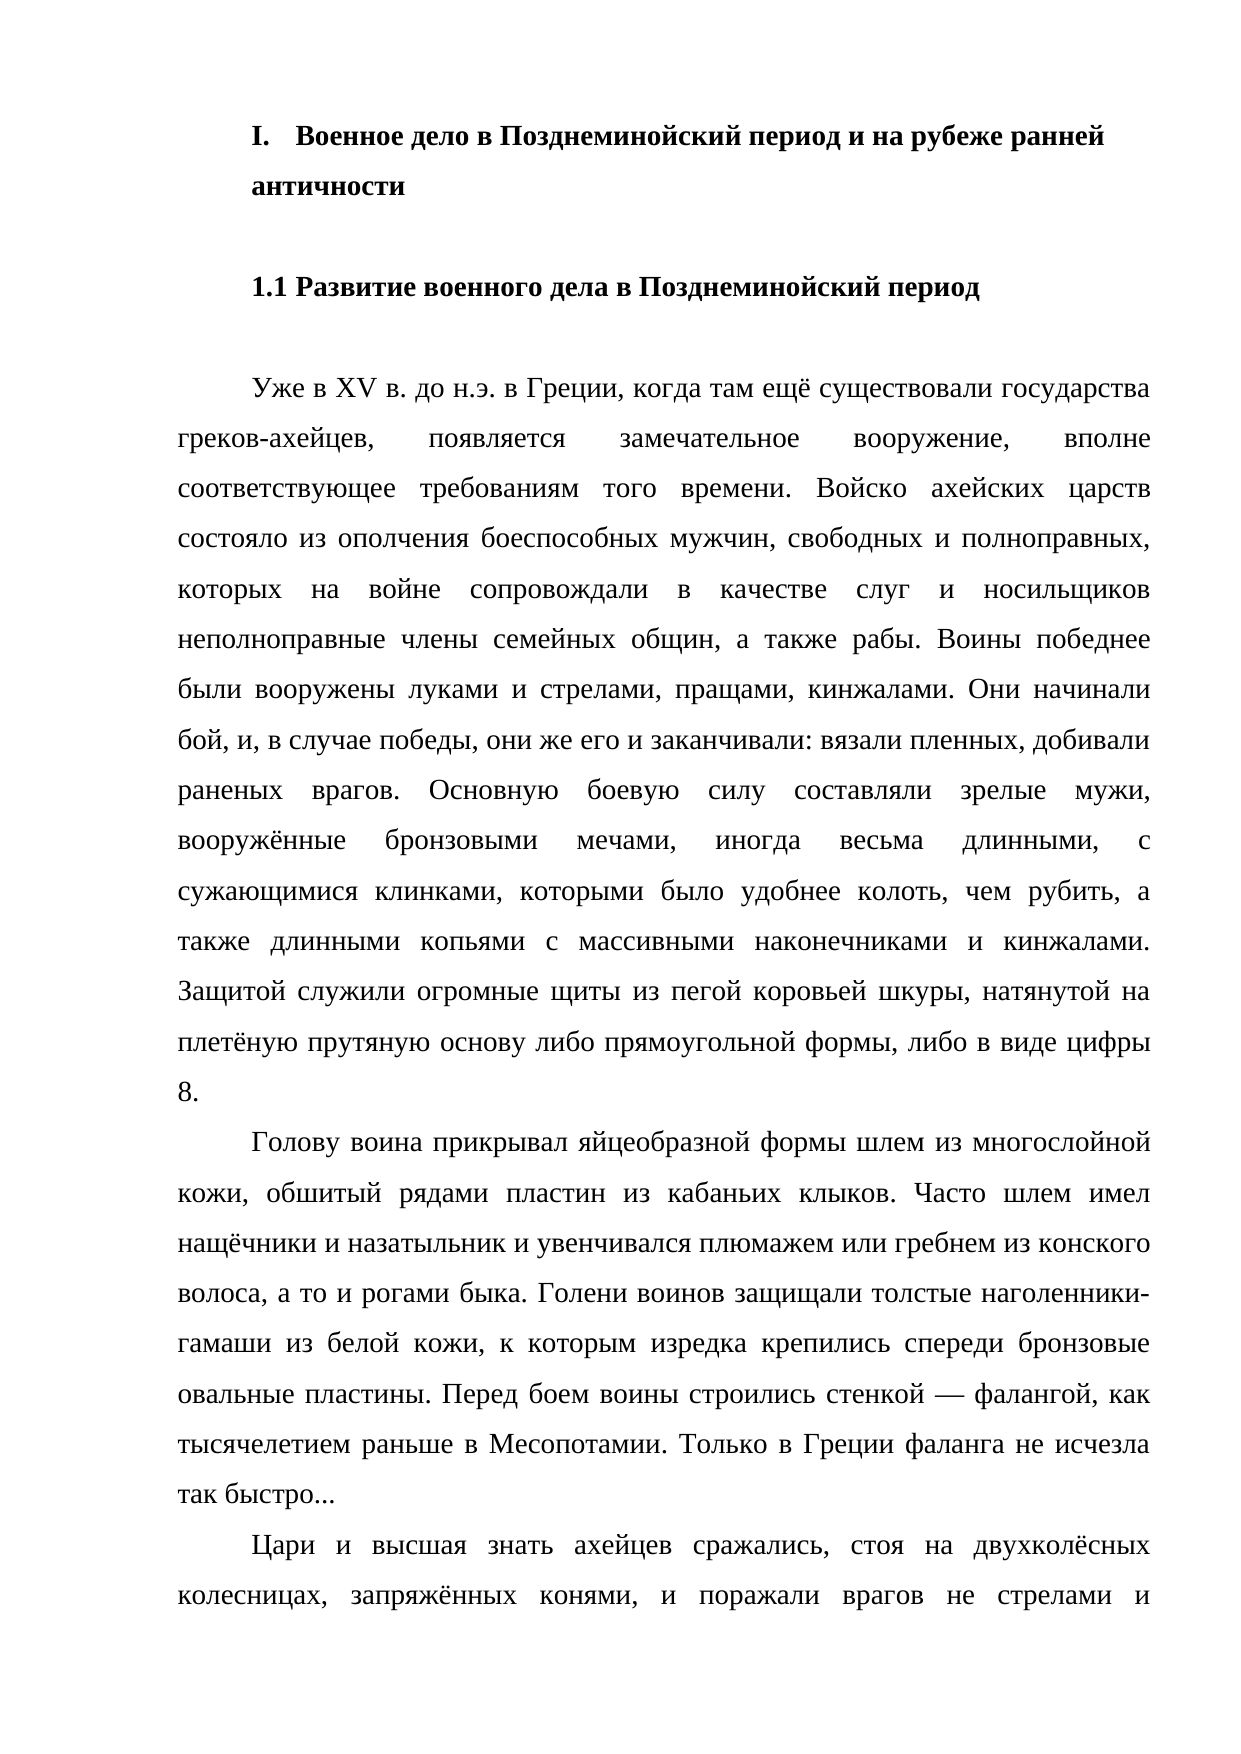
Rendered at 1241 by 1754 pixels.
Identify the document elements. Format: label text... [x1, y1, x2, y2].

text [177, 1527, 1152, 1611]
text Уже в XV в. до н.э. в Греции, когда там ещё существовали государства греков-ахейцев, появляется замечательное вооружение, вполне соответствующее требованиям того времени. Войско ахейских царств состояло из ополчения боеспособных мужчин, свободных и полноправных, которых на войне сопровождали в качестве слуг и носильщиков неполноправные члены семейных общин, а также рабы. Воины победнее были вооружены луками и стрелами, пращами, кинжалами. Они начинали бой, и, в случае победы, они же его и заканчивали: вязали пленных, добивали раненых врагов. Основную боевую силу составляли зрелые мужи, вооружённые бронзовыми мечами, иногда весьма длинными, с сужающимися клинками, которыми было удобнее колоть, чем рубить, а также длинными копьями с массивными наконечниками и кинжалами. Защитой служили огромные щиты из пегой коровьей шкуры, натянутой на плетёную прутяную основу либо прямоугольной формы, либо в виде цифры 8. [177, 370, 1152, 1108]
list Развитие военного дела в Позднеминойский период [251, 269, 1152, 303]
text Голову воина прикрывал яйцеобразной формы шлем из многослойной кожи, обшитый рядами пластин из кабаньих клыков. Часто шлем имел нащёчники и назатыльник и увенчивался плюмажем или гребнем из конского волоса, а то и рогами быка. Голени воинов защищали толстые наголенники-гамаши из белой кожи, к которым изредка крепились спереди бронзовые овальные пластины. Перед боем воины строились стенкой — фалангой, как тысячелетием раньше в Месопотамии. Только в Греции фаланга не исчезла так быстро... [177, 1124, 1152, 1510]
list Военное дело в Позднеминойский период и на рубеже ранней античности [251, 118, 1152, 202]
